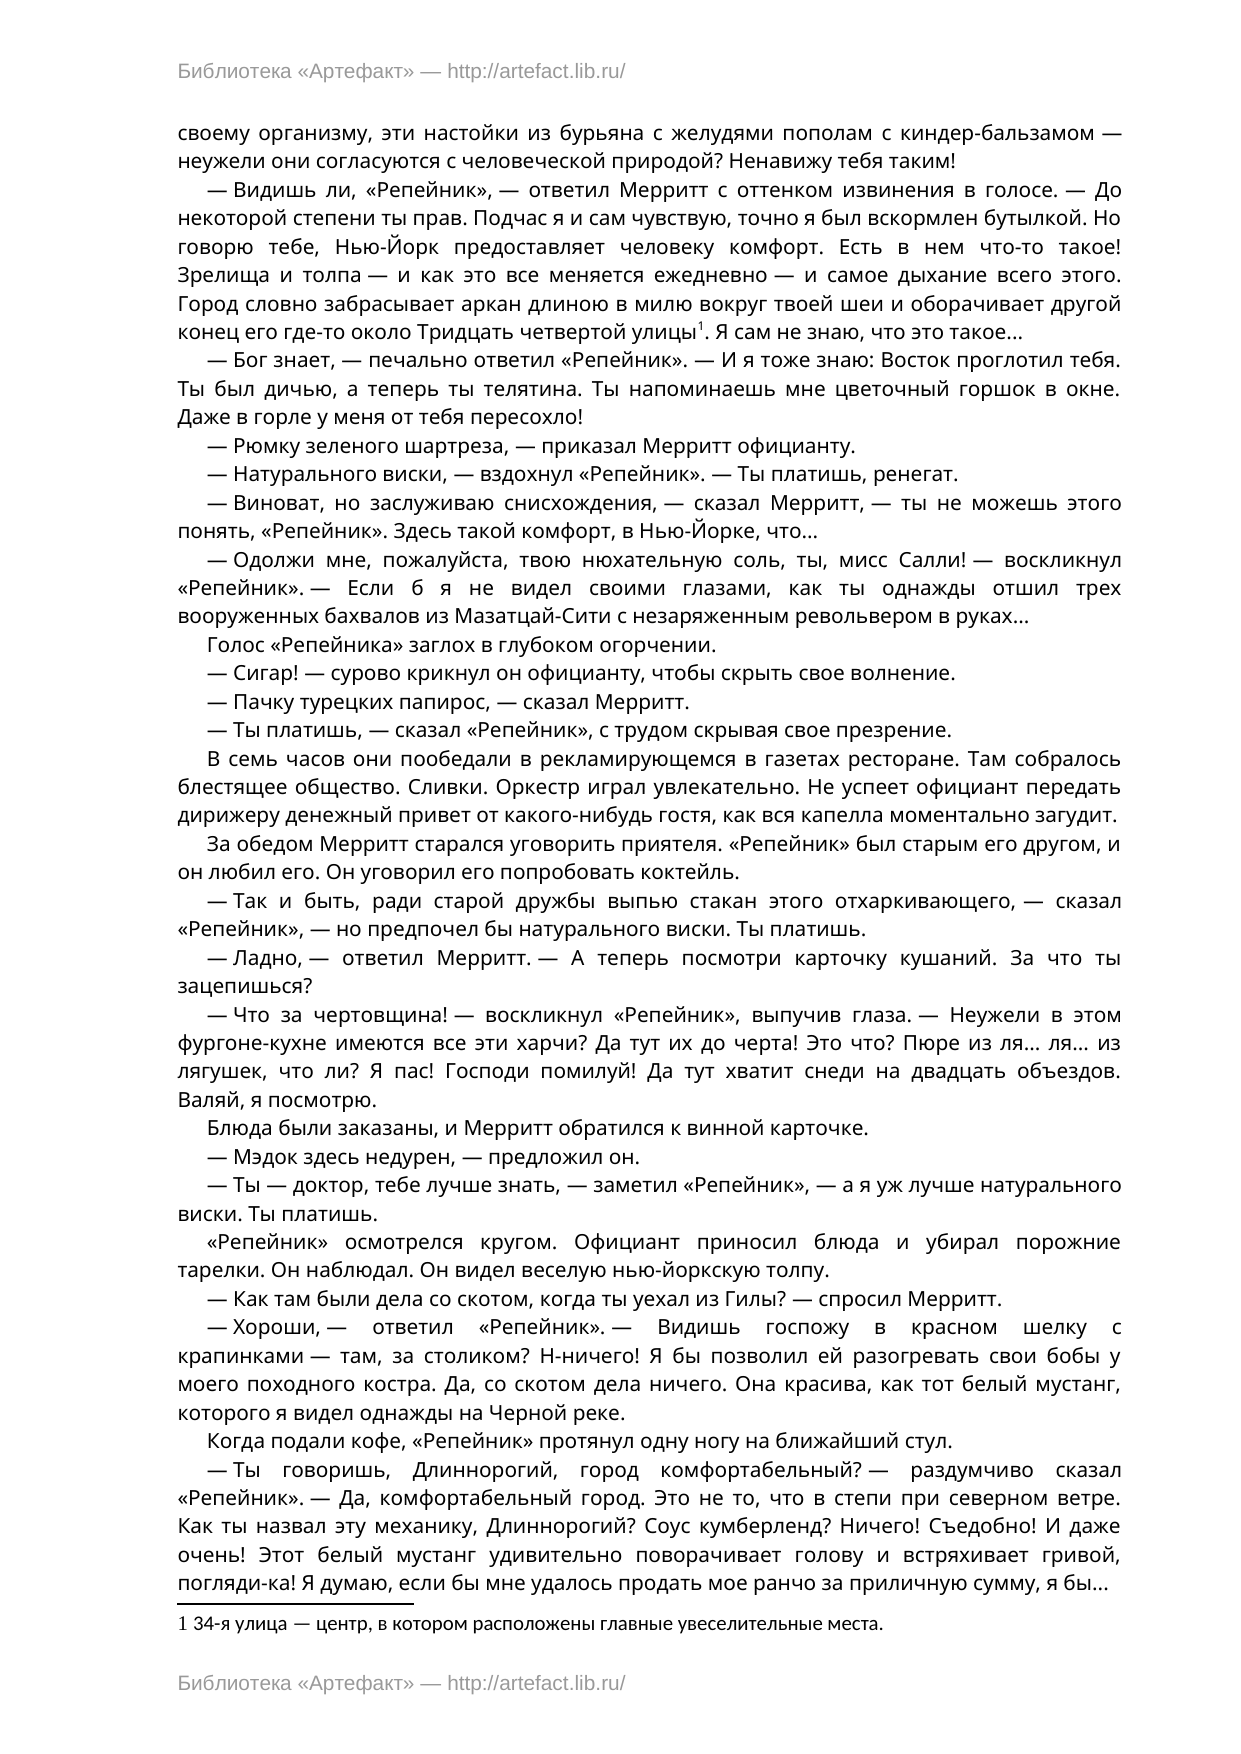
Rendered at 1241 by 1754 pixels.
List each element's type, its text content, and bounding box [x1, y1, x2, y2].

text — Рюмку зеленого шартреза, — приказал Мерритт официанту. [177, 431, 1122, 459]
text Когда подали кофе, «Репейник» протянул одну ногу на ближайший стул. [177, 1426, 1122, 1455]
text — Видишь ли, «Репейник», — ответил Мерритт с оттенком извинения в голосе. — До некоторой степени ты прав. Подчас я и сам чувствую, точно я был вскормлен бутылкой. Но говорю тебе, Нью-Йорк предоставляет человеку комфорт. Есть в нем что-то такое! Зрелища и толпа — и как это все меняется ежедневно — и самое дыхание всего этого. Город словно забрасывает аркан длиною в милю вокруг твоей шеи и оборачивает другой конец его где-то около Тридцать четвертой улицы. Я сам не знаю, что это такое... [177, 175, 1122, 346]
text — Бог знает, — печально ответил «Репейник». — И я тоже знаю: Восток проглотил тебя. Ты был дичью, а теперь ты телятина. Ты напоминаешь мне цветочный горшок в окне. Даже в горле у меня от тебя пересохло! [177, 346, 1122, 431]
text — Ладно, — ответил Мерритт. — А теперь посмотри карточку кушаний. За что ты зацепишься? [177, 943, 1122, 1000]
text — Как там были дела со скотом, когда ты уехал из Гилы? — спросил Мерритт. [177, 1284, 1122, 1312]
text — Так и быть, ради старой дружбы выпью стакан этого отхаркивающего, — сказал «Репейник», — но предпочел бы натурального виски. Ты платишь. [177, 886, 1122, 943]
text — Ты — доктор, тебе лучше знать, — заметил «Репейник», — а я уж лучше натурального виски. Ты платишь. [177, 1170, 1122, 1227]
text — Ты платишь, — сказал «Репейник», с трудом скрывая свое презрение. [177, 715, 1122, 744]
text — Пачку турецких папирос, — сказал Мерритт. [177, 687, 1122, 715]
text — Виноват, но заслуживаю снисхождения, — сказал Мерритт, — ты не можешь этого понять, «Репейник». Здесь такой комфорт, в Нью-Йорке, что... [177, 488, 1122, 545]
text — Натурального виски, — вздохнул «Репейник». — Ты платишь, ренегат. [177, 459, 1122, 488]
text — Сигар! — сурово крикнул он официанту, чтобы скрыть свое волнение. [177, 658, 1122, 687]
text — Ты говоришь, Длиннорогий, город комфортабельный? — раздумчиво сказал «Репейник». — Да, комфортабельный город. Это не то, что в степи при северном ветре. Как ты назвал эту механику, Длиннорогий? Соус кумберленд? Ничего! Съедобно! И даже очень! Этот белый мустанг удивительно поворачивает голову и встряхивает гривой, погляди-ка! Я думаю, если бы мне удалось продать мое ранчо за приличную сумму, я бы... [177, 1455, 1122, 1597]
text «Репейник» осмотрелся кругом. Официант приносил блюда и убирал порожние тарелки. Он наблюдал. Он видел веселую нью-йоркскую толпу. [177, 1227, 1122, 1284]
text Голос «Репейника» заглох в глубоком огорчении. [177, 630, 1122, 658]
text — Хороши, — ответил «Репейник». — Видишь госпожу в красном шелку с крапинками — там, за столиком? Н-ничего! Я бы позволил ей разогревать свои бобы у моего походного костра. Да, со скотом дела ничего. Она красива, как тот белый мустанг, которого я видел однажды на Черной реке. [177, 1312, 1122, 1426]
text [177, 118, 1122, 175]
text За обедом Мерритт старался уговорить приятеля. «Репейник» был старым его другом, и он любил его. Он уговорил его попробовать коктейль. [177, 829, 1122, 886]
text Блюда были заказаны, и Мерритт обратился к винной карточке. [177, 1113, 1122, 1142]
text — Что за чертовщина! — воскликнул «Репейник», выпучив глаза. — Неужели в этом фургоне-кухне имеются все эти харчи? Да тут их до черта! Это что? Пюре из ля... ля... из лягушек, что ли? Я пас! Господи помилуй! Да тут хватит снеди на двадцать объездов. Валяй, я посмотрю. [177, 1000, 1122, 1113]
text — Мэдок здесь недурен, — предложил он. [177, 1142, 1122, 1170]
text В семь часов они пообедали в рекламирующемся в газетах ресторане. Там собралось блестящее общество. Сливки. Оркестр играл увлекательно. Не успеет официант передать дирижеру денежный привет от какого-нибудь гостя, как вся капелла моментально загудит. [177, 744, 1122, 829]
text — Одолжи мне, пожалуйста, твою нюхательную соль, ты, мисс Салли! — воскликнул «Репейник». — Если б я не видел своими глазами, как ты однажды отшил трех вооруженных бахвалов из Мазатцай-Сити с незаряженным револьвером в руках... [177, 545, 1122, 630]
